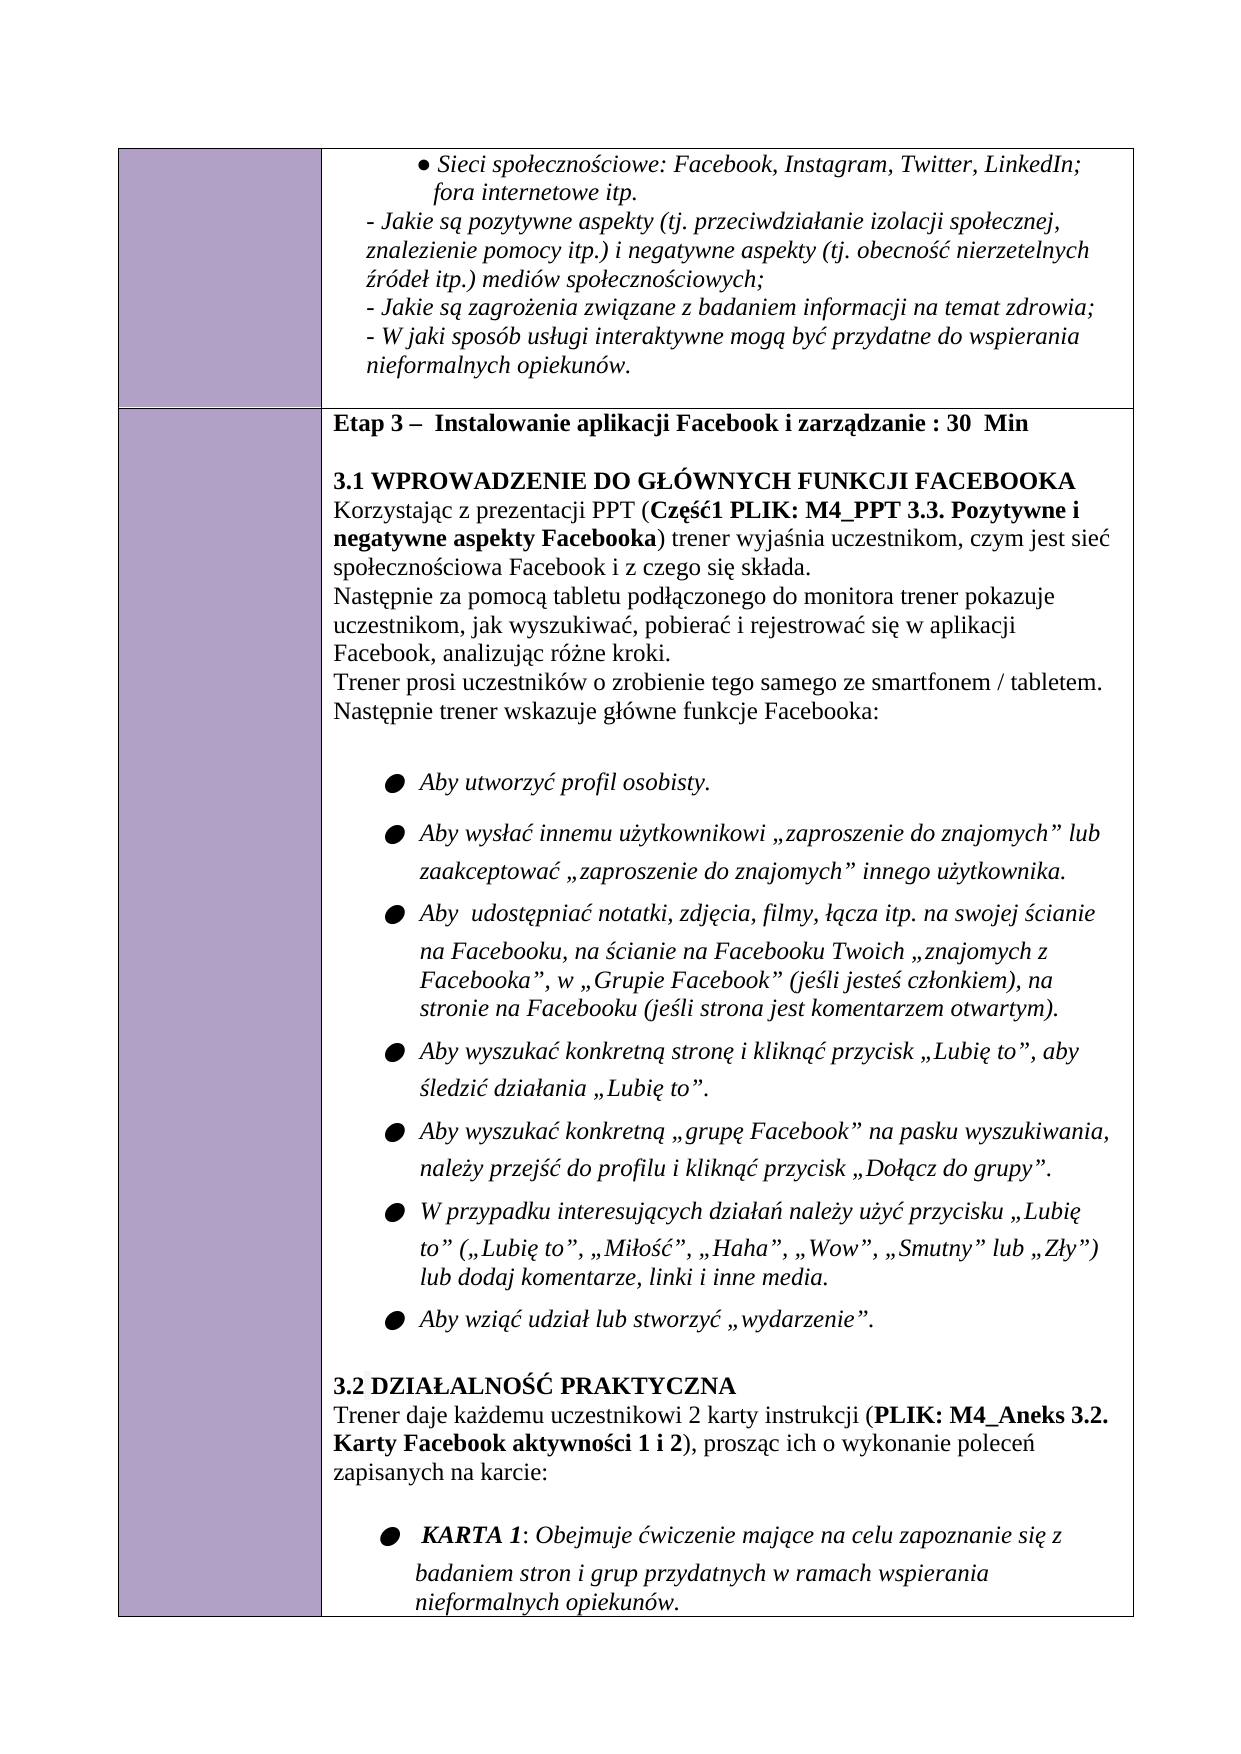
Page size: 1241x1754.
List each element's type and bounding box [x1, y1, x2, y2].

table_cell [119, 149, 321, 407]
table_cell [119, 409, 321, 1616]
table_cell [322, 149, 1133, 407]
table_cell [322, 409, 1133, 1616]
